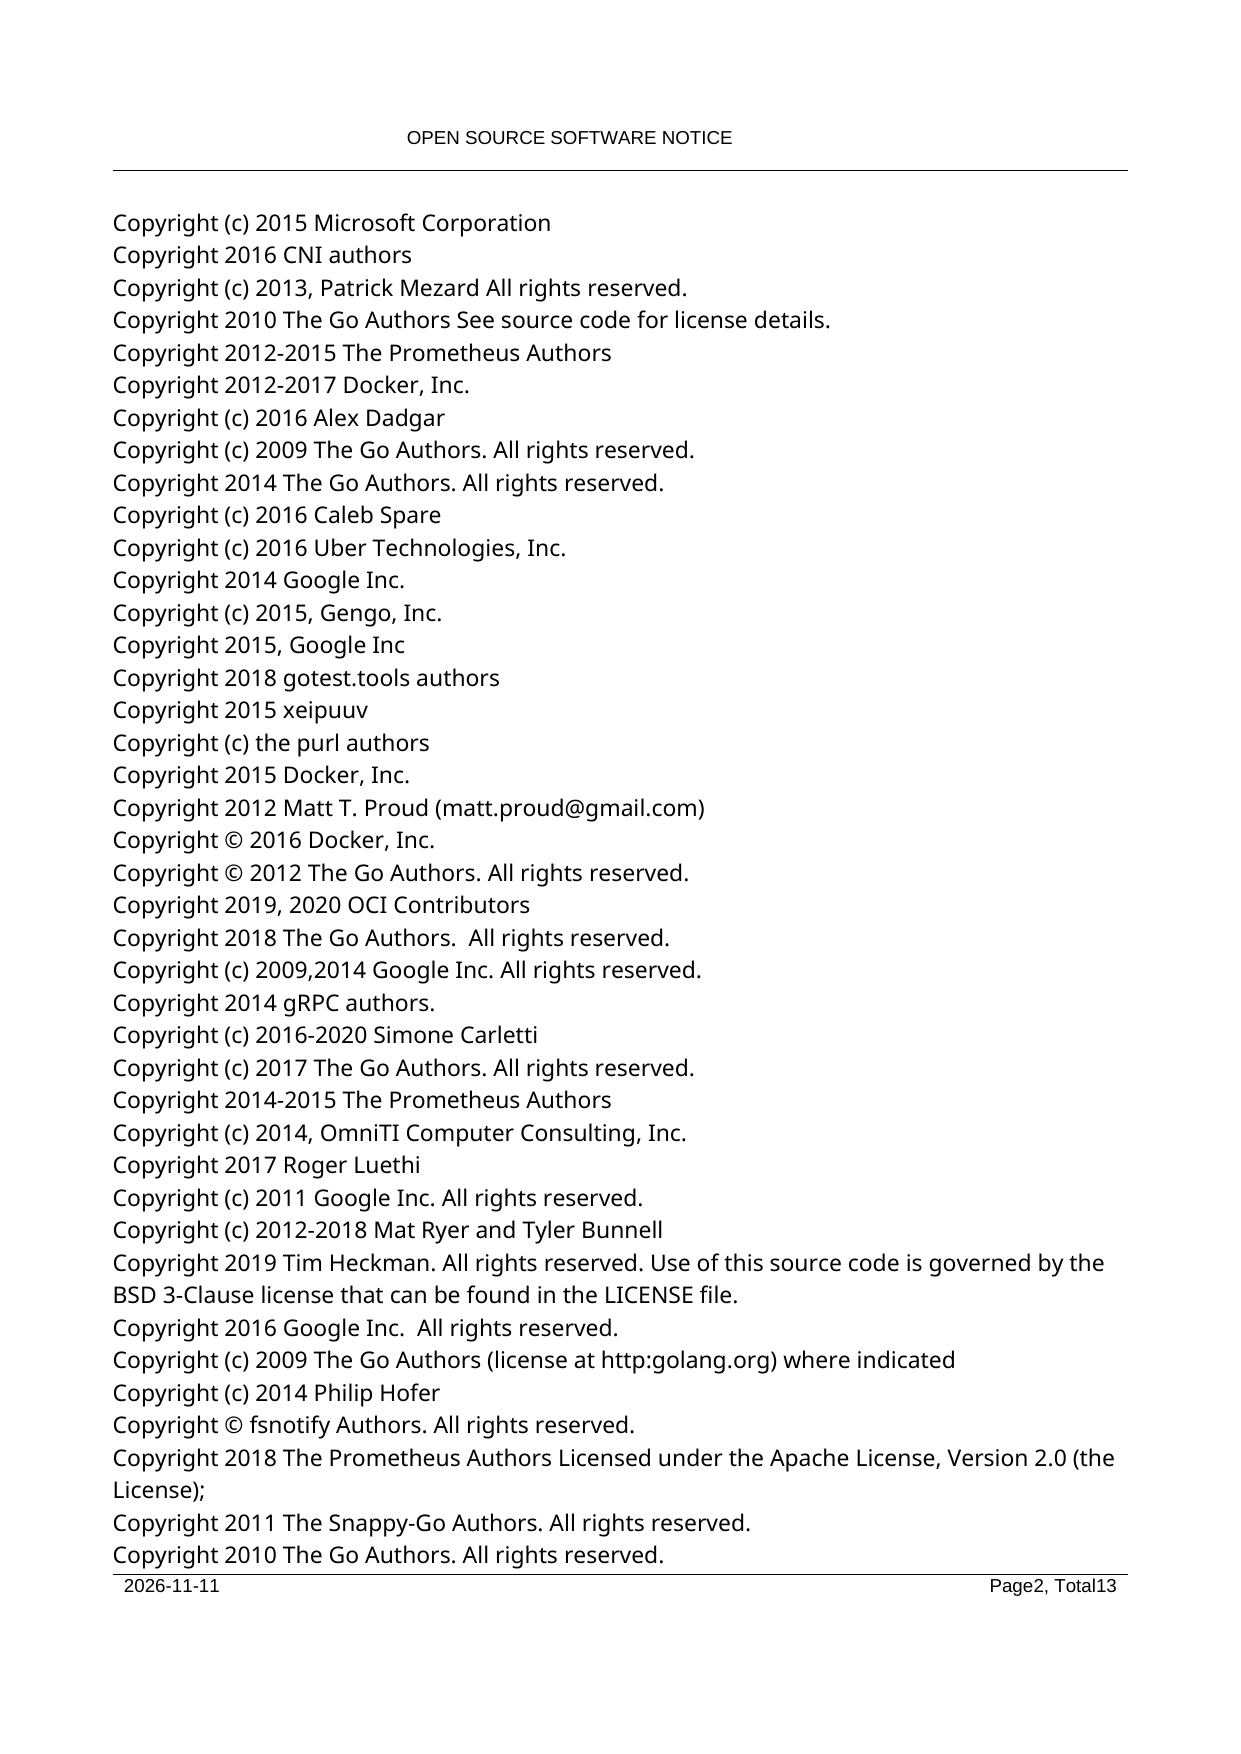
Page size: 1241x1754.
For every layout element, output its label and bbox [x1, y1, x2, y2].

text [112, 206, 1128, 1571]
